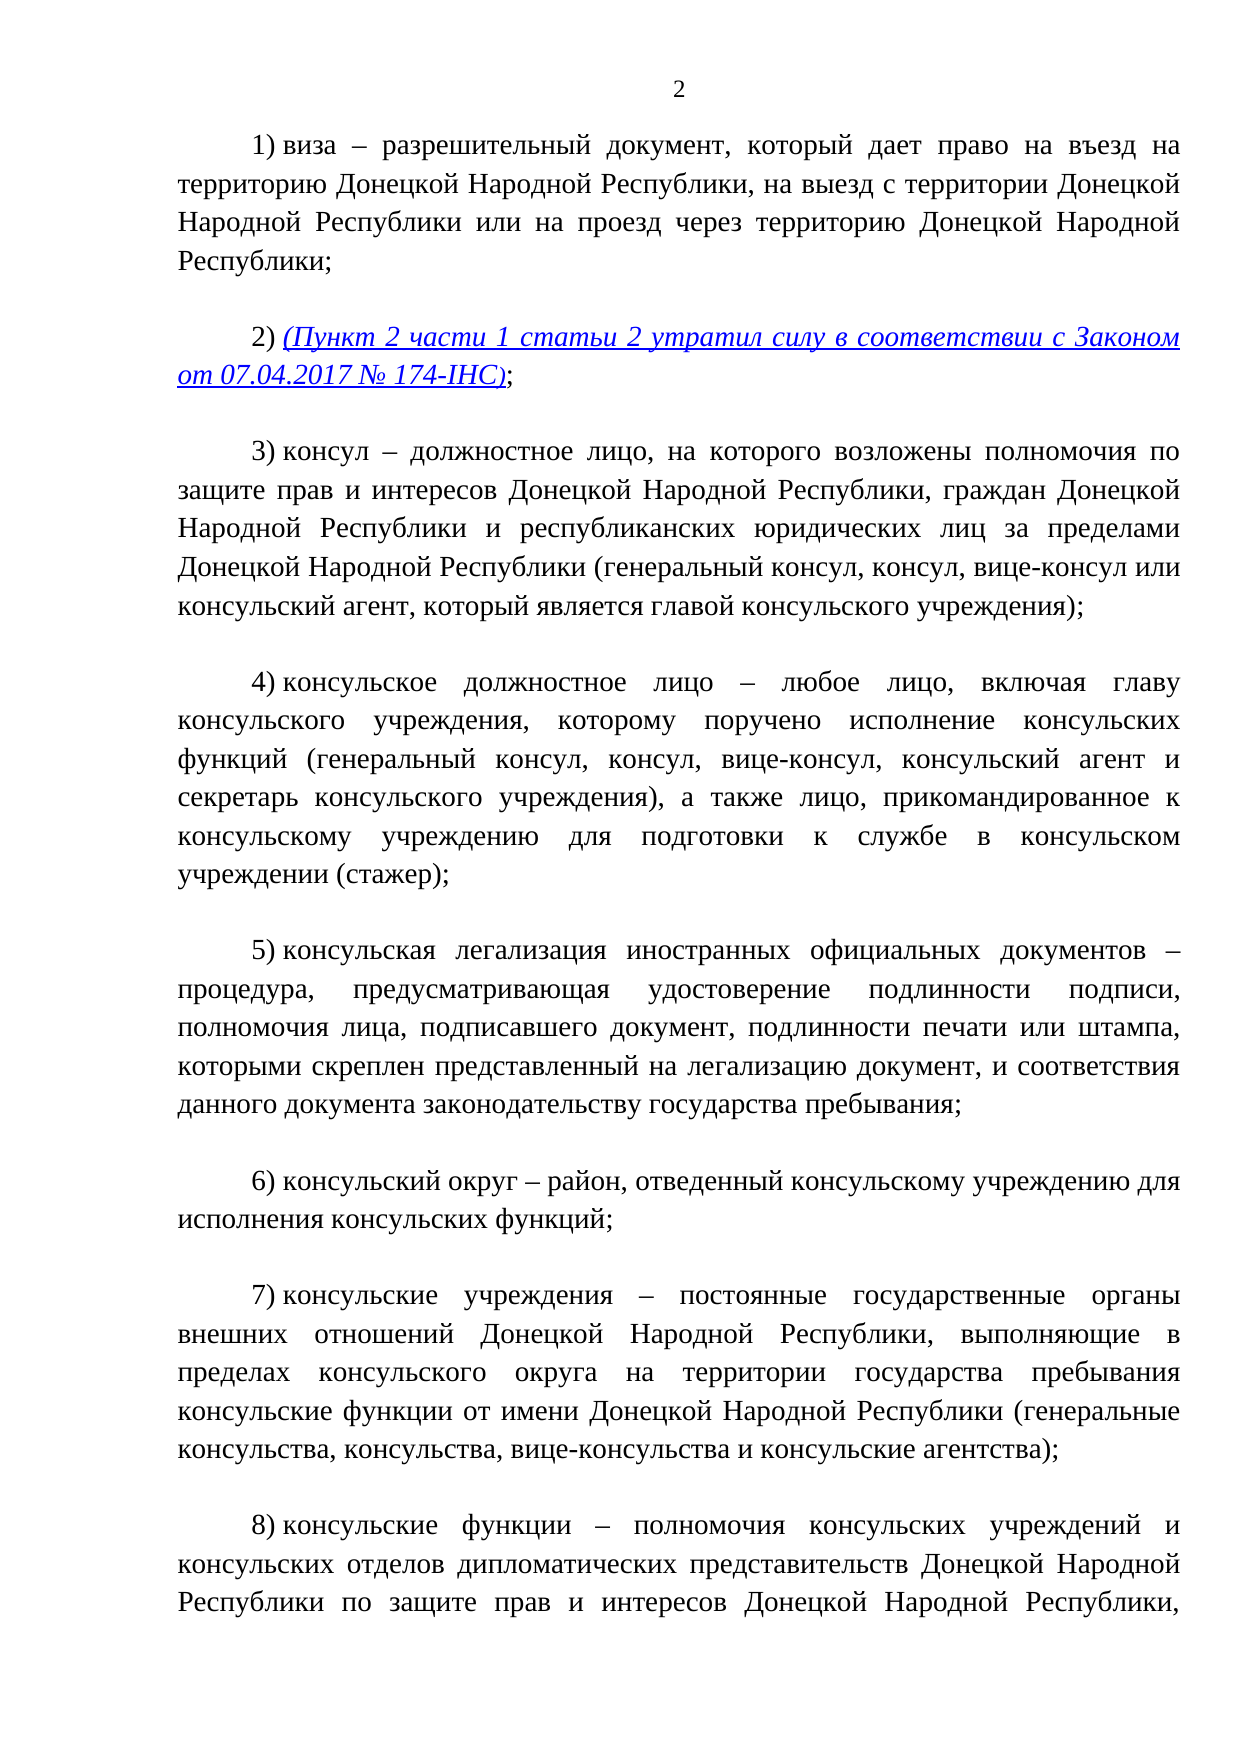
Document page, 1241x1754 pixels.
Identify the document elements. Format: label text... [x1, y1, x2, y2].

text 6) консульский округ – район, отведенный консульскому учреждению для исполнения консульских функций; [177, 1163, 1181, 1235]
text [177, 1507, 1181, 1618]
text 7) консульские учреждения – постоянные государственные органы внешних отношений Донецкой Народной Республики, выполняющие в пределах консульского округа на территории государства пребывания консульские функции от имени Донецкой Народной Республики (генеральные консульства, консульства, вице-консульства и консульские агентства); [177, 1277, 1181, 1465]
text 5) консульская легализация иностранных официальных документов – процедура, предусматривающая удостоверение подлинности подписи, полномочия лица, подписавшего документ, подлинности печати или штампа, которыми скреплен представленный на легализацию документ, и соответствия данного документа законодательству государства пребывания; [177, 932, 1181, 1120]
text 2) (Пункт 2 части 1 статьи 2 утратил силу в соответствии с Законом от 07.04.2017 № 174-IНС); [177, 319, 1181, 391]
text 4) консульское должностное лицо – любое лицо, включая главу консульского учреждения, которому поручено исполнение консульских функций (генеральный консул, консул, вице-консул, консульский агент и секретарь консульского учреждения), а также лицо, прикомандированное к консульскому учреждению для подготовки к службе в консульском учреждении (стажер); [177, 664, 1181, 890]
text 1) виза – разрешительный документ, который дает право на въезд на территорию Донецкой Народной Республики, на выезд с территории Донецкой Народной Республики или на проезд через территорию Донецкой Народной Республики; [177, 127, 1181, 276]
text 3) консул – должностное лицо, на которого возложены полномочия по защите прав и интересов Донецкой Народной Республики, граждан Донецкой Народной Республики и республиканских юридических лиц за пределами Донецкой Народной Республики (генеральный консул, консул, вице-консул или консульский агент, который является главой консульского учреждения); [177, 433, 1181, 621]
